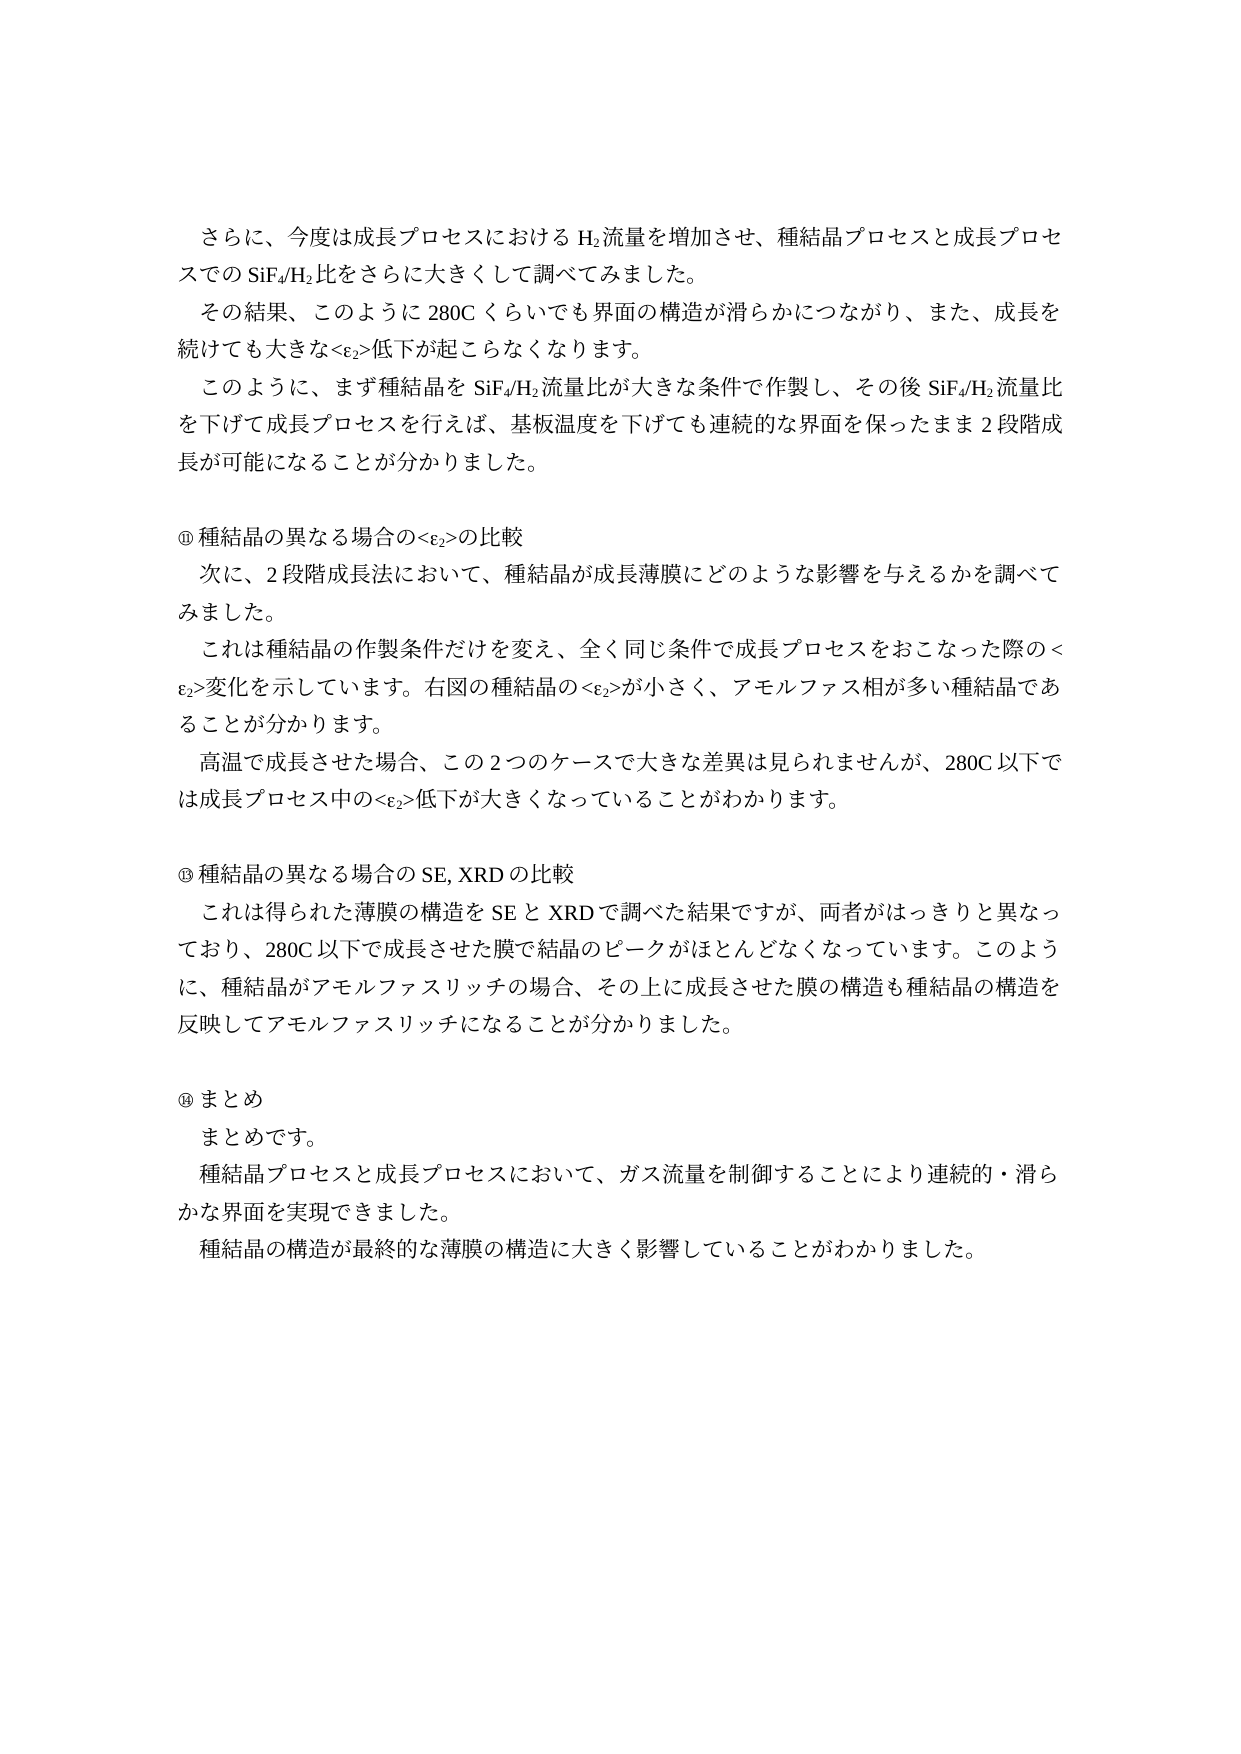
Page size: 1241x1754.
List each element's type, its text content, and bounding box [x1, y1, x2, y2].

text 種結晶の構造が最終的な薄膜の構造に大きく影響していることがわかりました。 [177, 1229, 1063, 1267]
text このように、まず種結晶をSiF4/H2流量比が大きな条件で作製し、その後SiF4/H2流量比を下げて成長プロセスを行えば、基板温度を下げても連続的な界面を保ったまま2段階成長が可能になることが分かりました。 [177, 367, 1063, 479]
text 種結晶プロセスと成長プロセスにおいて、ガス流量を制御することにより連続的・滑らかな界面を実現できました。 [177, 1154, 1063, 1229]
text 高温で成長させた場合、この2つのケースで大きな差異は見られませんが、280C以下では成長プロセス中の<2>低下が大きくなっていることがわかります。 [177, 742, 1063, 817]
text 次に、2段階成長法において、種結晶が成長薄膜にどのような影響を与えるかを調べてみました。 [177, 554, 1063, 629]
text これは得られた薄膜の構造をSEとXRDで調べた結果ですが、両者がはっきりと異なっており、280C以下で成長させた膜で結晶のピークがほとんどなくなっています。このように、種結晶がアモルファスリッチの場合、その上に成長させた膜の構造も種結晶の構造を反映してアモルファスリッチになることが分かりました。 [177, 892, 1063, 1042]
text その結果、このように280Cくらいでも界面の構造が滑らかにつながり、また、成長を続けても大きな<2>低下が起こらなくなります。 [177, 292, 1063, 367]
text ⑪種結晶の異なる場合の<2>の比較 [177, 517, 1063, 554]
text ⑬種結晶の異なる場合のSE, XRDの比較 [177, 854, 1063, 892]
text ⑭まとめ [177, 1079, 1063, 1117]
text さらに、今度は成長プロセスにおけるH2流量を増加させ、種結晶プロセスと成長プロセスでのSiF4/H2比をさらに大きくして調べてみました。 [177, 217, 1063, 292]
text これは種結晶の作製条件だけを変え、全く同じ条件で成長プロセスをおこなった際の<2>変化を示しています。右図の種結晶の<2>が小さく、アモルファス相が多い種結晶であることが分かります。 [177, 629, 1063, 742]
text まとめです。 [177, 1117, 1063, 1154]
